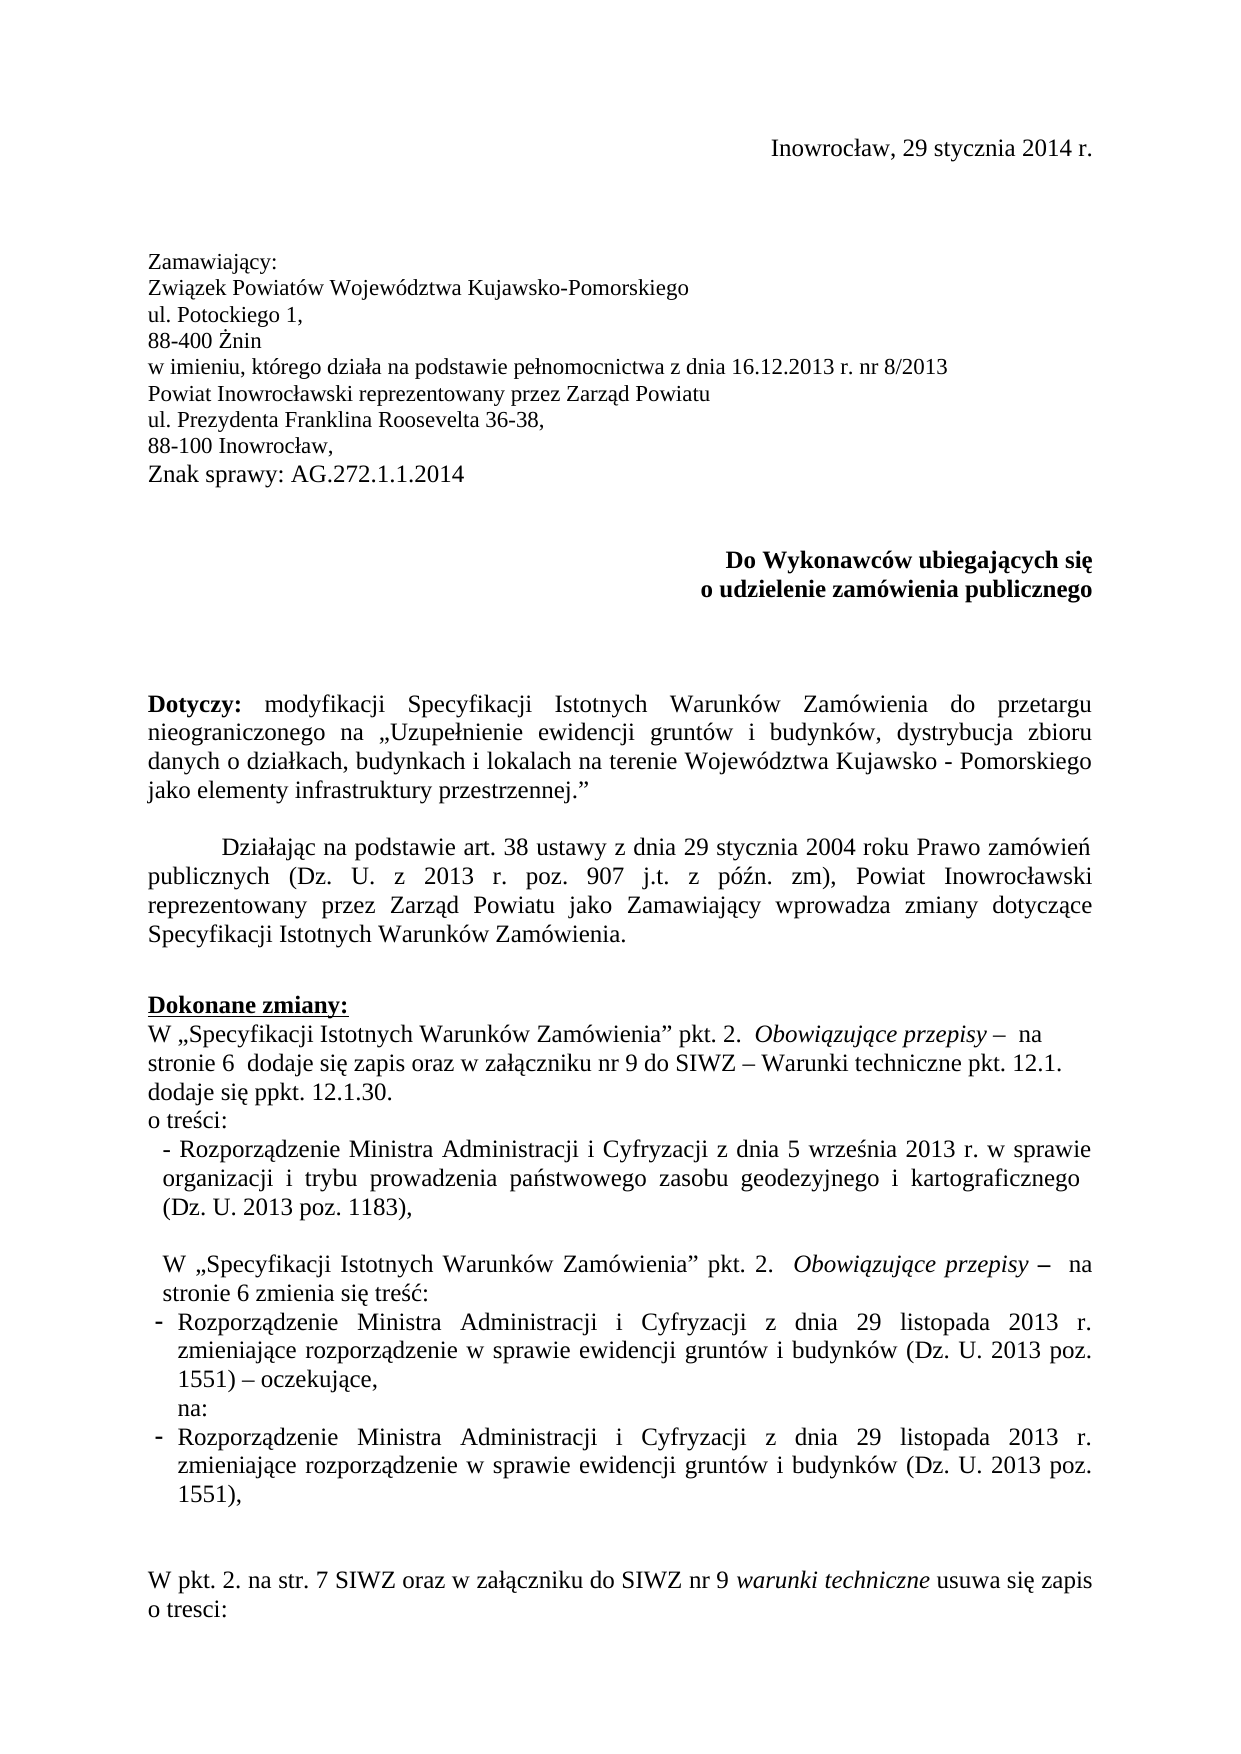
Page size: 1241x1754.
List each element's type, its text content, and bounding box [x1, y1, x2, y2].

text Dokonane zmiany: [148, 991, 1093, 1019]
text Znak sprawy: AG.272.1.1.2014 [148, 459, 1090, 487]
text o udzielenie zamówienia publicznego [148, 574, 1093, 602]
text ul. Prezydenta Franklina Roosevelta 36-38, [148, 406, 1093, 432]
list - Rozporządzenie Ministra Administracji i Cyfryzacji z dnia 5 września 2013 r. w sprawie organizacji i trybu prowadzenia państwowego zasobu geodezyjnego i kartograficznego (Dz. U. 2013 poz. 1183), [162, 1134, 1093, 1221]
text na: [177, 1393, 1093, 1422]
text Związek Powiatów Województwa Kujawsko-Pomorskiego [148, 274, 1093, 301]
list Rozporządzenie Ministra Administracji i Cyfryzacji z dnia 29 listopada 2013 r. zmieniające rozporządzenie w sprawie ewidencji gruntów i budynków (Dz. U. 2013 poz. 1551) – oczekujące, [154, 1307, 1093, 1393]
text o treści: [148, 1106, 1093, 1134]
list W „Specyfikacji Istotnych Warunków Zamówienia” pkt. 2. Obowiązujące przepisy – na stronie 6 zmienia się treść: [162, 1249, 1093, 1307]
text 88-100 Inowrocław, [148, 432, 1093, 459]
text Powiat Inowrocławski reprezentowany przez Zarząd Powiatu [148, 380, 1093, 406]
text Inowrocław, 29 stycznia 2014 r. [148, 133, 1093, 162]
text w imieniu, którego działa na podstawie pełnomocnictwa z dnia 16.12.2013 r. nr 8/2013 [148, 353, 1093, 380]
list Rozporządzenie Ministra Administracji i Cyfryzacji z dnia 29 listopada 2013 r. zmieniające rozporządzenie w sprawie ewidencji gruntów i budynków (Dz. U. 2013 poz. 1551), [154, 1422, 1093, 1508]
text Do Wykonawców ubiegających się [148, 545, 1093, 574]
text Dotyczy: modyfikacji Specyfikacji Istotnych Warunków Zamówienia do przetargu nieograniczonego na „Uzupełnienie ewidencji gruntów i budynków, dystrybucja zbioru danych o działkach, budynkach i lokalach na terenie Województwa Kujawsko - Pomorskiego jako elementy infrastruktury przestrzennej.” [148, 689, 1093, 804]
text W „Specyfikacji Istotnych Warunków Zamówienia” pkt. 2. Obowiązujące przepisy – na stronie 6 dodaje się zapis oraz w załączniku nr 9 do SIWZ – Warunki techniczne pkt. 12.1. dodaje się ppkt. 12.1.30. [148, 1019, 1093, 1106]
text W pkt. 2. na str. 7 SIWZ oraz w załączniku do SIWZ nr 9 warunki techniczne usuwa się zapis o tresci: [148, 1566, 1093, 1623]
text ul. Potockiego 1, [148, 301, 1093, 327]
text Działając na podstawie art. 38 ustawy z dnia 29 stycznia 2004 roku Prawo zamówień publicznych (Dz. U. z 2013 r. poz. 907 j.t. z późn. zm), Powiat Inowrocławski reprezentowany przez Zarząd Powiatu jako Zamawiający wprowadza zmiany dotyczące Specyfikacji Istotnych Warunków Zamówienia. [148, 832, 1093, 947]
text Zamawiający: [148, 248, 1093, 274]
text 88-400 Żnin [148, 327, 1093, 353]
